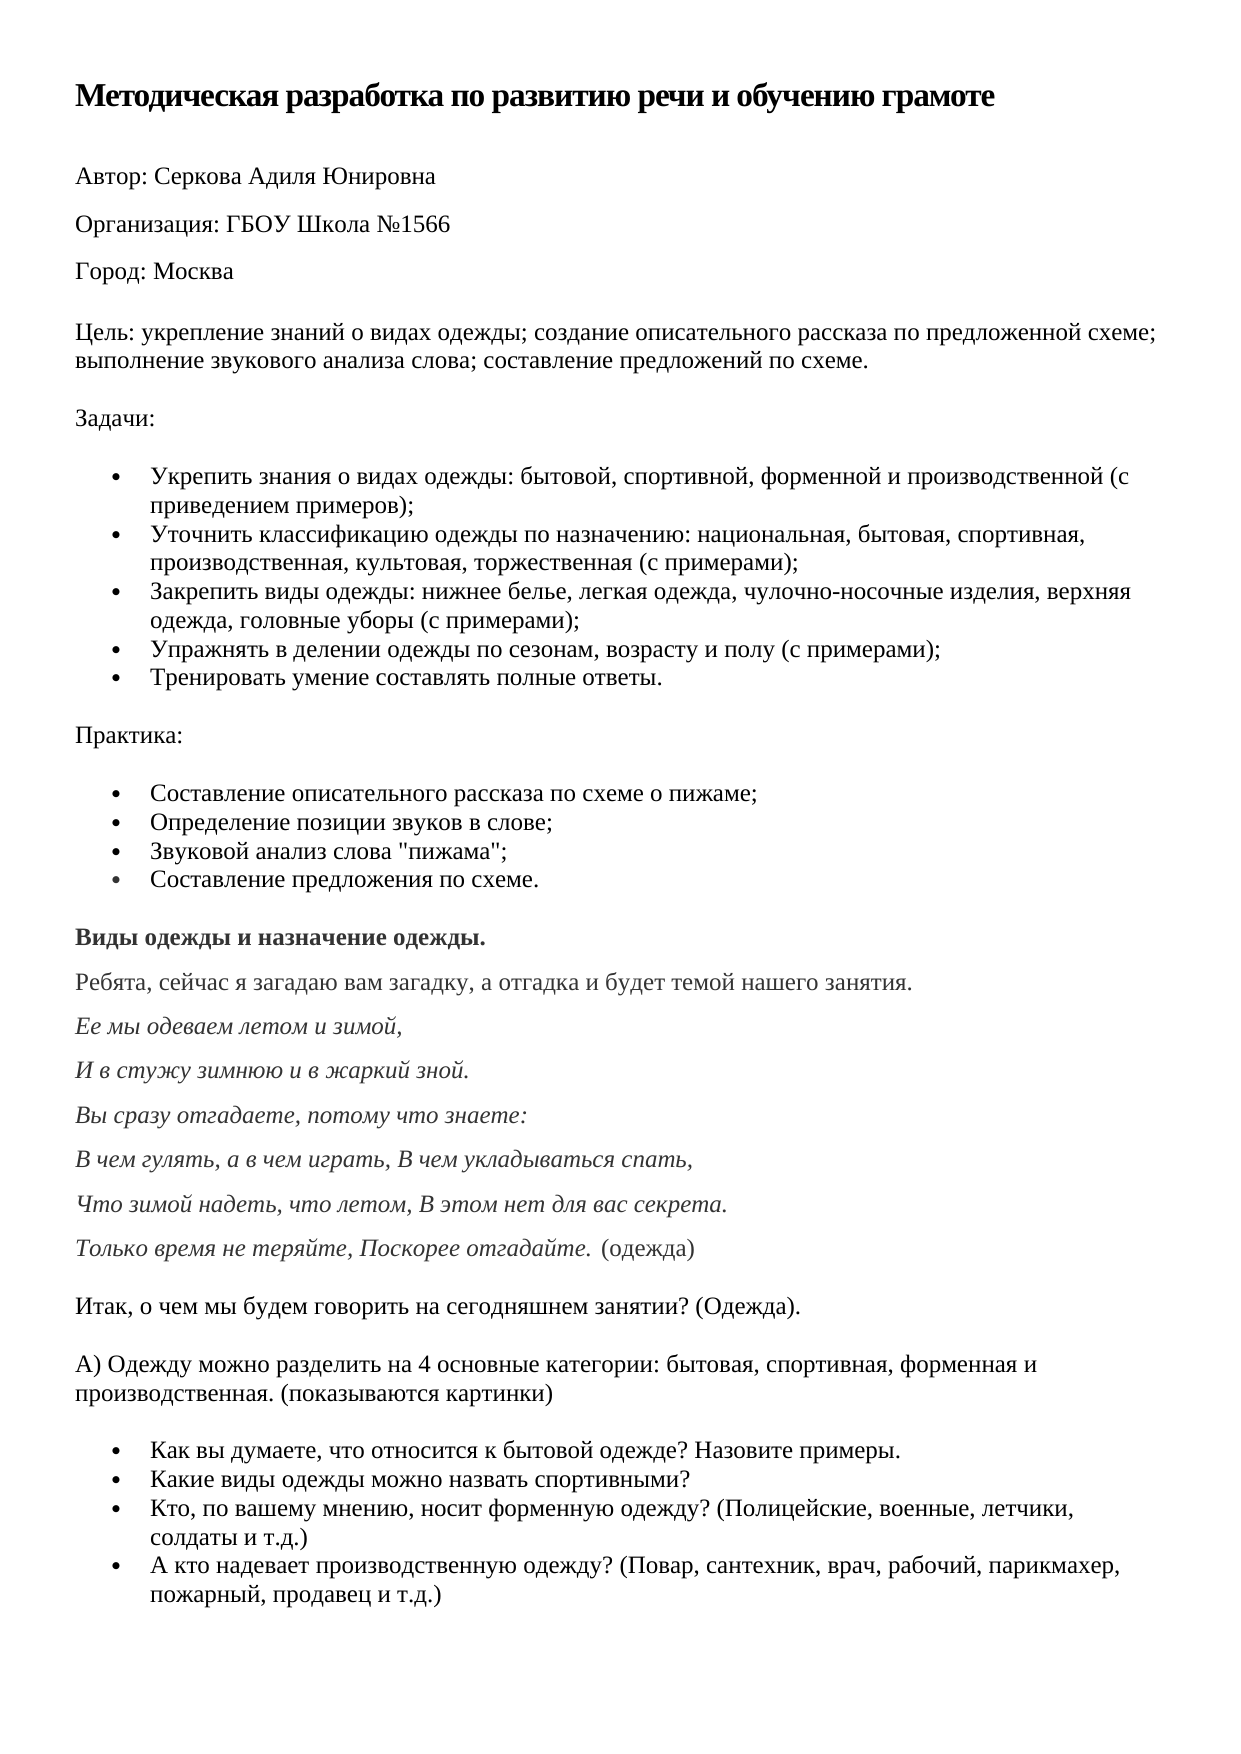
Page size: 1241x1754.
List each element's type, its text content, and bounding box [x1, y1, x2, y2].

text Задачи: [75, 403, 1165, 432]
list Какие виды одежды можно назвать спортивными? [112, 1464, 1165, 1493]
list Укрепить знания о видах одежды: бытовой, спортивной, форменной и производственной (с приведением примеров); [112, 461, 1165, 519]
list Определение позиции звуков в слове; [112, 807, 1165, 836]
list Кто, по вашему мнению, носит форменную одежду? (Полицейские, военные, летчики, солдаты и т.д.) [112, 1493, 1165, 1551]
list А кто надевает производственную одежду? (Повар, сантехник, врач, рабочий, парикмахер, пожарный, продавец и т.д.) [112, 1551, 1165, 1608]
text Организация: ГБОУ Школа №1566 [75, 209, 1165, 237]
text Что зимой надеть, что летом, В этом нет для вас секрета. [75, 1189, 1165, 1217]
text Только время не теряйте, Поскорее отгадайте. (одежда) [75, 1233, 1165, 1262]
list Как вы думаете, что относится к бытовой одежде? Назовите примеры. [112, 1436, 1165, 1464]
text Виды одежды и назначение одежды. [75, 922, 1165, 951]
list Звуковой анализ слова "пижама"; [112, 836, 1165, 864]
text Автор: Серкова Адиля Юнировна [75, 161, 1165, 190]
list Уточнить классификацию одежды по назначению: национальная, бытовая, спортивная, производственная, культовая, торжественная (с примерами); [112, 519, 1165, 576]
text В чем гулять, а в чем играть, В чем укладываться спать, [75, 1144, 1165, 1173]
list Тренировать умение составлять полные ответы. [112, 662, 1165, 691]
list Составление предложения по схеме. [112, 864, 1165, 893]
text А) Одежду можно разделить на 4 основные категории: бытовая, спортивная, форменная и производственная. (показываются картинки) [75, 1349, 1165, 1406]
text Ее мы одеваем летом и зимой, [75, 1011, 1165, 1040]
text Практика: [75, 720, 1165, 749]
list Упражнять в делении одежды по сезонам, возрасту и полу (с примерами); [112, 634, 1165, 662]
list Составление описательного рассказа по схеме о пижаме; [112, 778, 1165, 807]
text Город: Москва [75, 256, 1165, 285]
text Цель: укрепление знаний о видах одежды; создание описательного рассказа по предложенной схеме; выполнение звукового анализа слова; составление предложений по схеме. [75, 317, 1165, 374]
text Ребята, сейчас я загадаю вам загадку, а отгадка и будет темой нашего занятия. [75, 967, 1165, 996]
list Закрепить виды одежды: нижнее белье, легкая одежда, чулочно-носочные изделия, верхняя одежда, головные уборы (с примерами); [112, 576, 1165, 634]
text Вы сразу отгадаете, потому что знаете: [75, 1100, 1165, 1129]
title Методическая разработка по развитию речи и обучению грамоте [75, 75, 1165, 113]
text Итак, о чем мы будем говорить на сегодняшнем занятии? (Одежда). [75, 1291, 1165, 1320]
text И в стужу зимнюю и в жаркий зной. [75, 1056, 1165, 1084]
